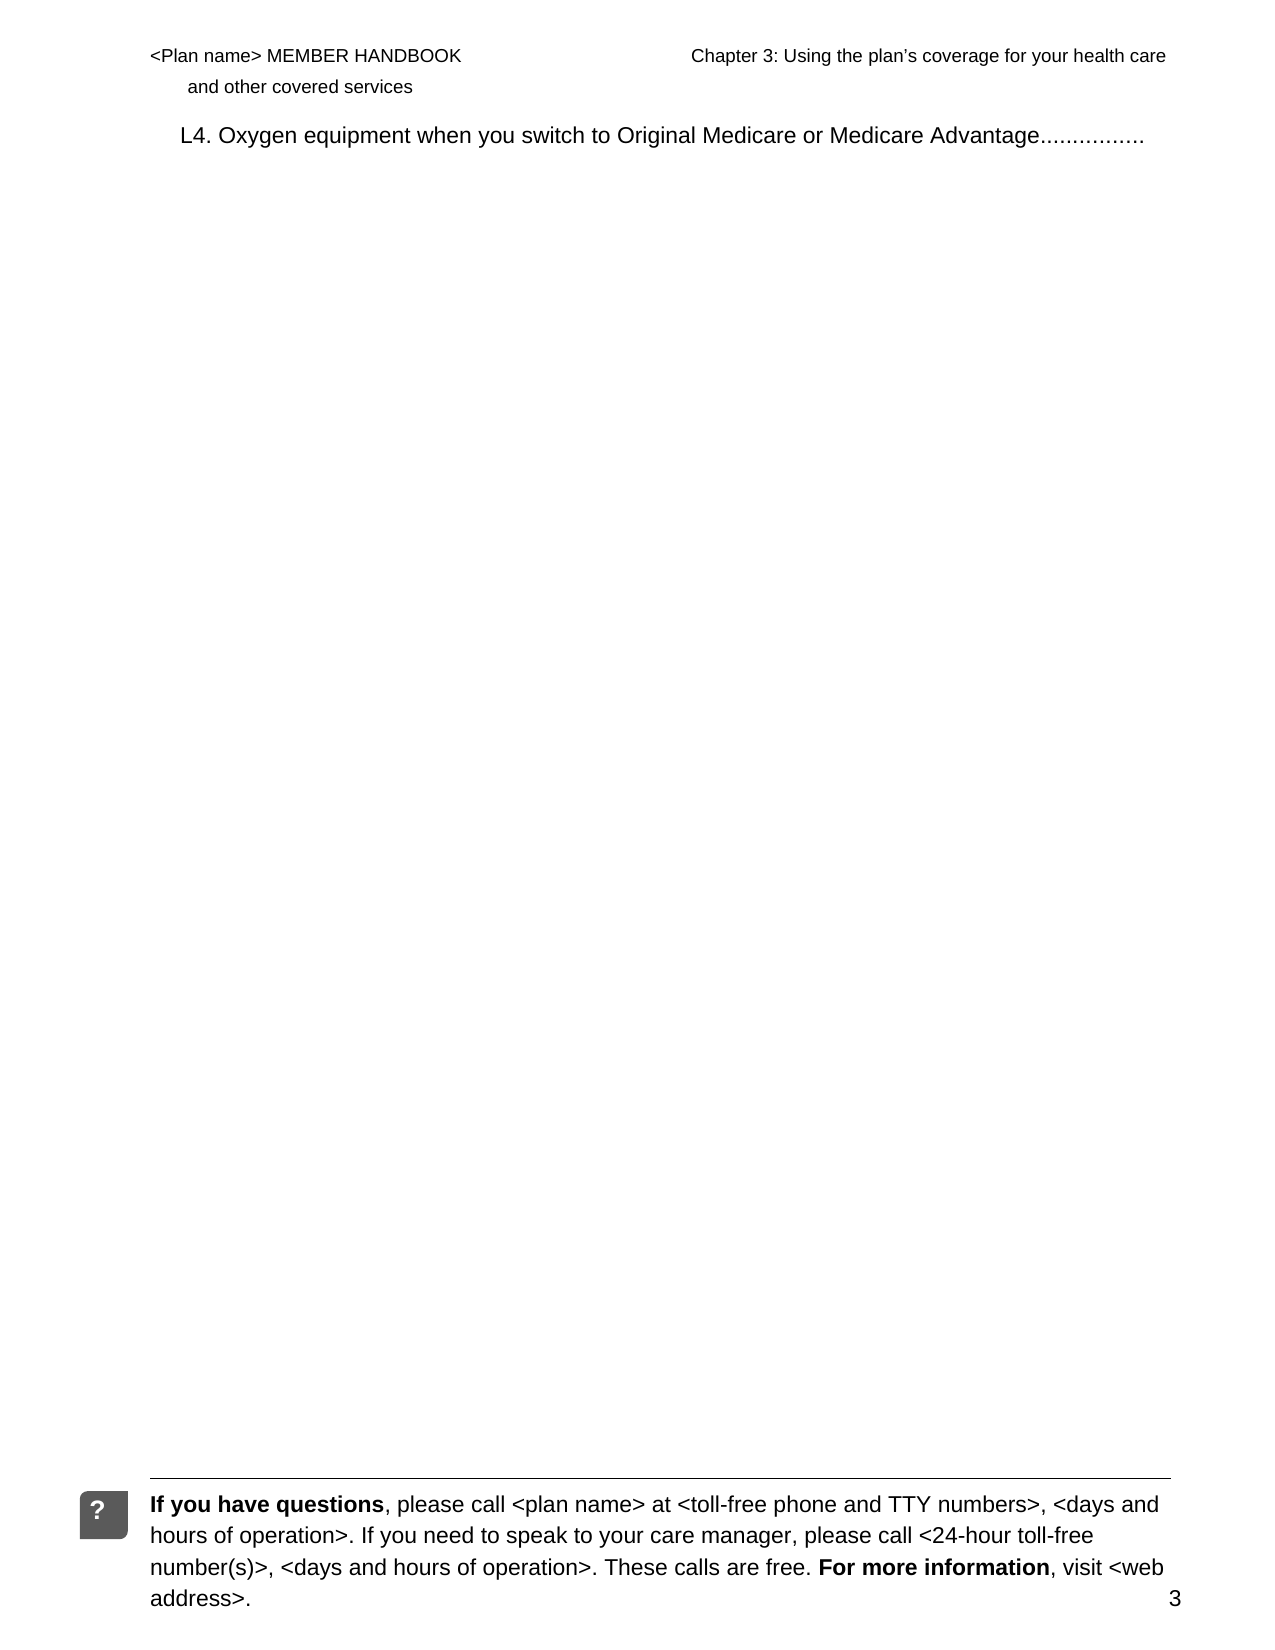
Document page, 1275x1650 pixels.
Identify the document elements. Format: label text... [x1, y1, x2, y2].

text L4. Oxygen equipment when you switch to Original Medicare or Medicare Advantage 17 [180, 118, 1096, 150]
